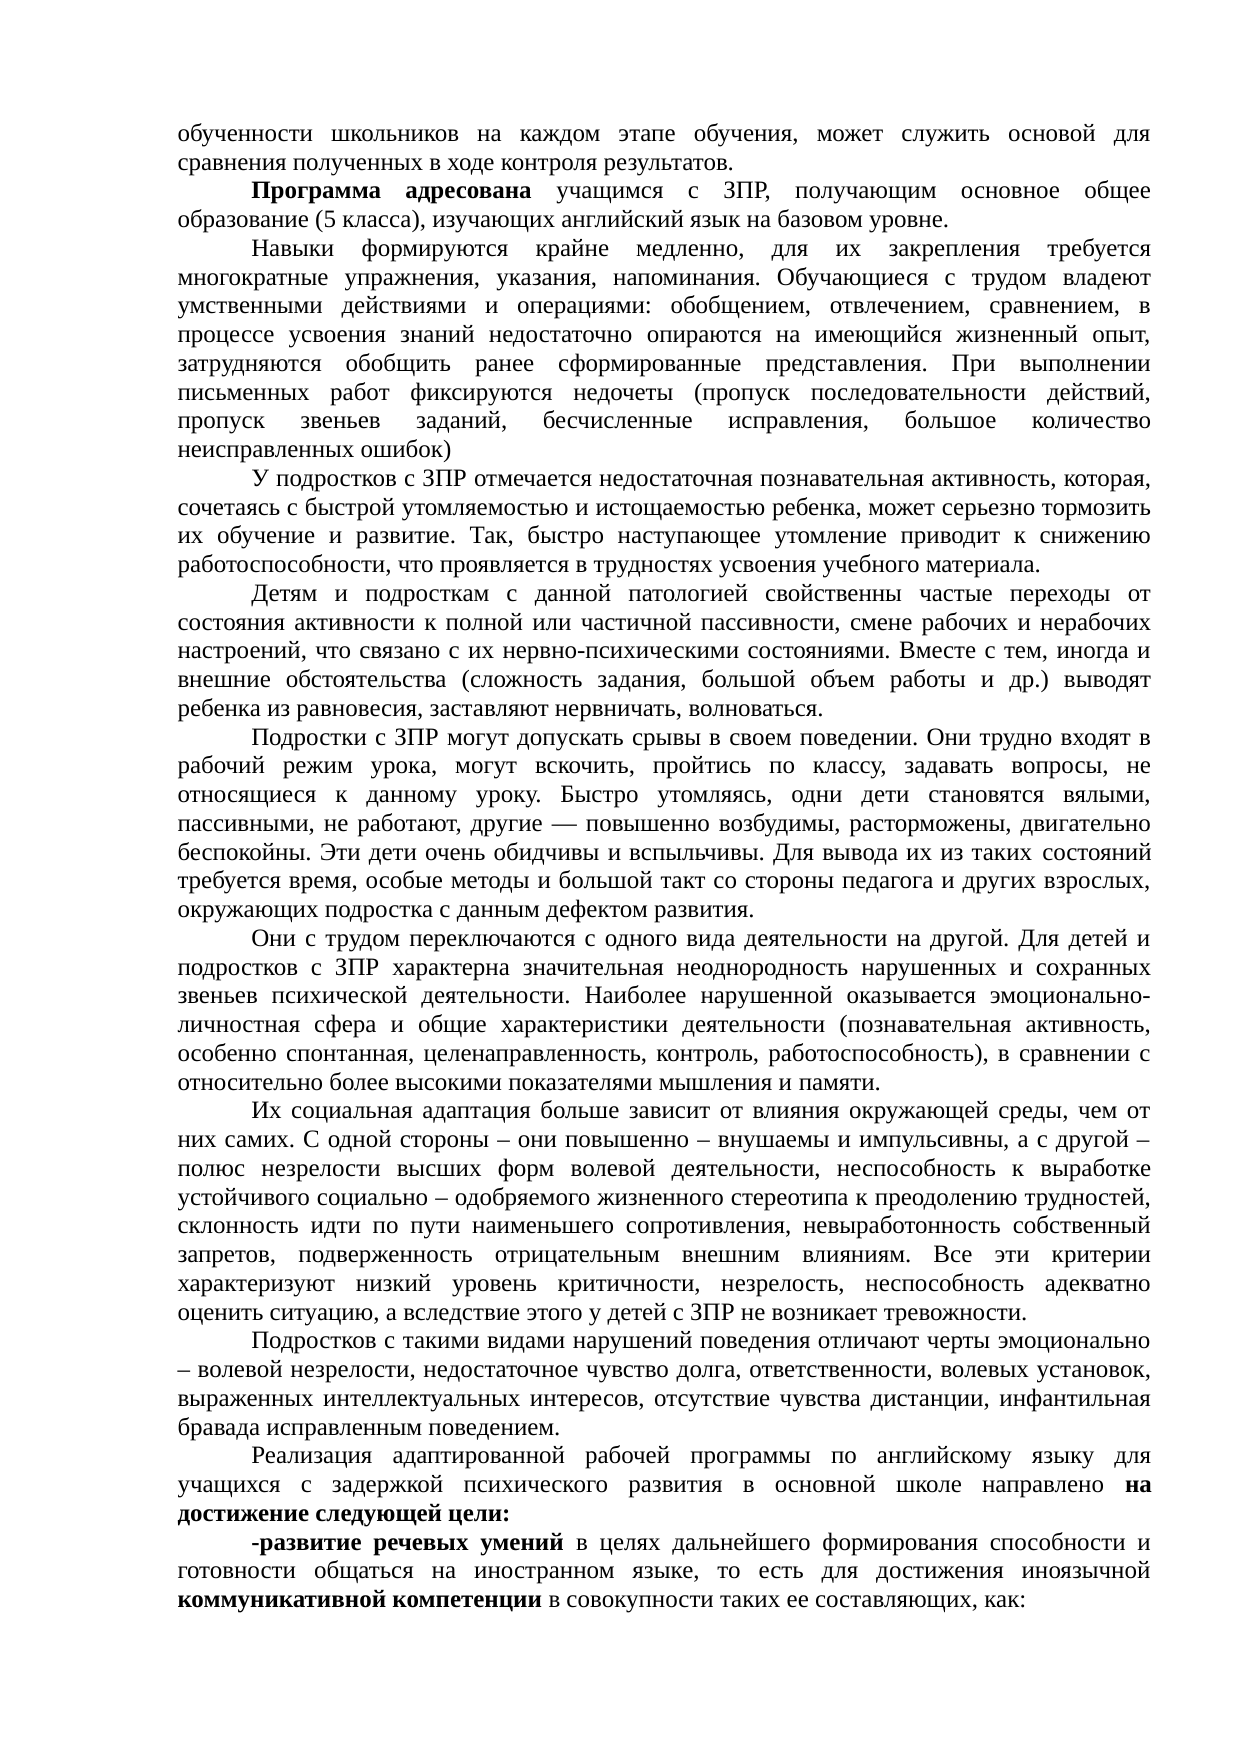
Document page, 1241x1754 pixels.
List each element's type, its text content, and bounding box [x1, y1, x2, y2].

text Подростков с такими видами нарушений поведения отличают черты эмоционально – волевой незрелости, недостаточное чувство долга, ответственности, волевых установок, выраженных интеллектуальных интересов, отсутствие чувства дистанции, инфантильная бравада исправленным поведением. [177, 1326, 1152, 1441]
text Детям и подросткам с данной патологией свойственны частые переходы от состояния активности к полной или частичной пассивности, смене рабочих и нерабочих настроений, что связано с их нервно-психическими состояниями. Вместе с тем, иногда и внешние обстоятельства (сложность задания, большой объем работы и др.) выводят ребенка из равновесия, заставляют нервничать, волноваться. [177, 578, 1152, 722]
text -развитие речевых умений в целях дальнейшего формирования способности и готовности общаться на иностранном языке, то есть для достижения иноязычной коммуникативной компетенции в совокупности таких ее составляющих, как: [177, 1527, 1152, 1613]
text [177, 118, 1152, 176]
text У подростков с ЗПР отмечается недостаточная познавательная активность, которая, сочетаясь с быстрой утомляемостью и истощаемостью ребенка, может серьезно тормозить их обучение и развитие. Так, быстро наступающее утомление приводит к снижению работоспособности, что проявляется в трудностях усвоения учебного материала. [177, 463, 1152, 578]
text Подростки с ЗПР могут допускать срывы в своем поведении. Они трудно входят в рабочий режим урока, могут вскочить, пройтись по классу, задавать вопросы, не относящиеся к данному уроку. Быстро утомляясь, одни дети становятся вялыми, пассивными, не работают, другие — повышенно возбудимы, расторможены, двигательно беспокойны. Эти дети очень обидчивы и вспыльчивы. Для вывода их из таких состояний требуется время, особые методы и большой такт со стороны педагога и других взрослых, окружающих подростка с данным дефектом развития. [177, 722, 1152, 923]
text Навыки формируются крайне медленно, для их закрепления требуется многократные упражнения, указания, напоминания. Обучающиеся с трудом владеют умственными действиями и операциями: обобщением, отвлечением, сравнением, в процессе усвоения знаний недостаточно опираются на имеющийся жизненный опыт, затрудняются обобщить ранее сформированные представления. При выполнении письменных работ фиксируются недочеты (пропуск последовательности действий, пропуск звеньев заданий, бесчисленные исправления, большое количество неисправленных ошибок) [177, 233, 1152, 463]
text Реализация адаптированной рабочей программы по английскому языку для учащихся с задержкой психического развития в основной школе направлено на достижение следующей цели: [177, 1441, 1152, 1527]
text Программа адресована учащимся с ЗПР, получающим основное общее образование (5 класса), изучающих английский язык на базовом уровне. [177, 176, 1152, 233]
text Они с трудом переключаются с одного вида деятельности на другой. Для детей и подростков с ЗПР характерна значительная неоднородность нарушенных и сохранных звеньев психической деятельности. Наиболее нарушенной оказывается эмоционально- личностная сфера и общие характеристики деятельности (познавательная активность, особенно спонтанная, целенаправленность, контроль, работоспособность), в сравнении с относительно более высокими показателями мышления и памяти. [177, 923, 1152, 1096]
text Их социальная адаптация больше зависит от влияния окружающей среды, чем от них самих. С одной стороны – они повышенно – внушаемы и импульсивны, а с другой – полюс незрелости высших форм волевой деятельности, неспособность к выработке устойчивого социально – одобряемого жизненного стереотипа к преодолению трудностей, склонность идти по пути наименьшего сопротивления, невыработонность собственный запретов, подверженность отрицательным внешним влияниям. Все эти критерии характеризуют низкий уровень критичности, незрелость, неспособность адекватно оценить ситуацию, а вследствие этого у детей с ЗПР не возникает тревожности. [177, 1096, 1152, 1326]
